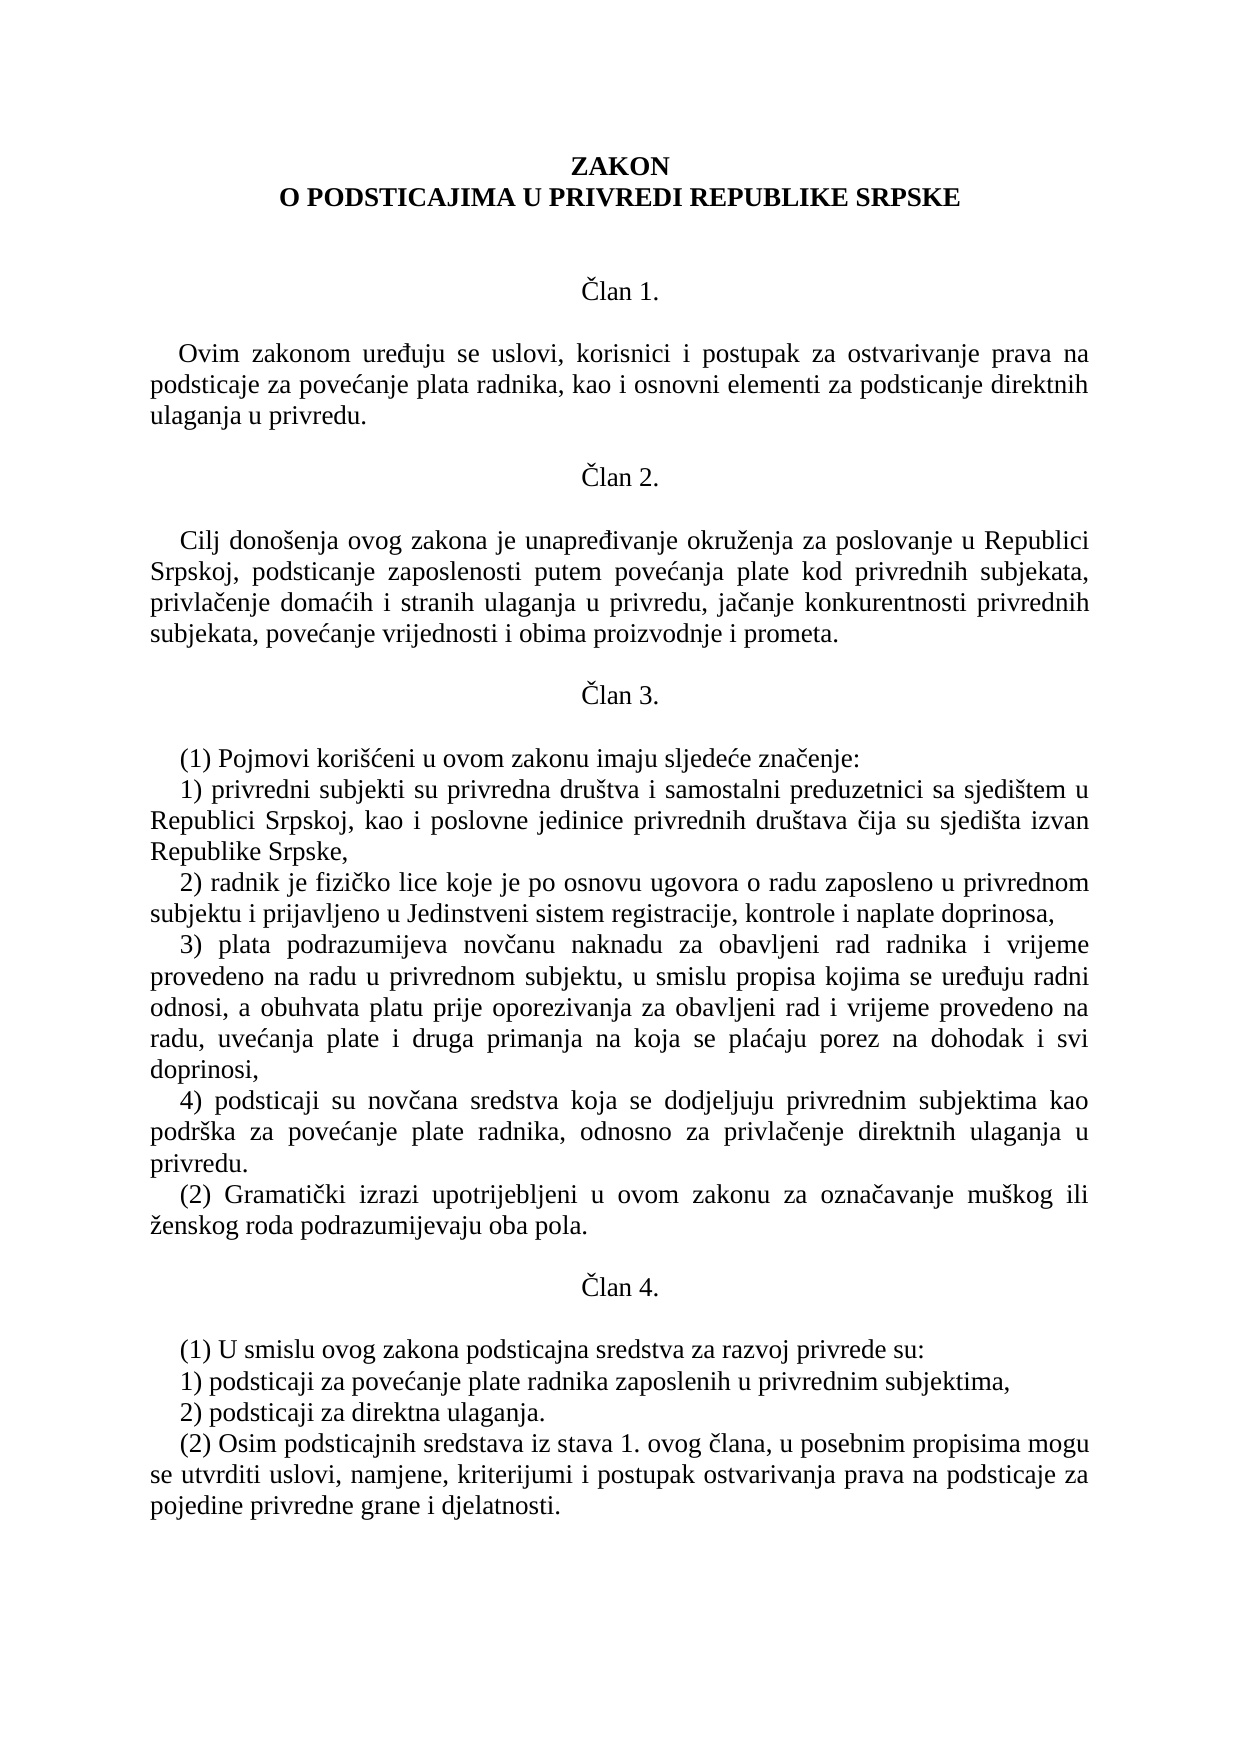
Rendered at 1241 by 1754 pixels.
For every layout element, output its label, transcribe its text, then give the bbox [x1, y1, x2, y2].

subtitle Član 1. [150, 274, 1090, 306]
subtitle Cilj donošenja ovog zakona je unapređivanje okruženja za poslovanje u Republici Srpskoj, podsticanje zaposlenosti putem povećanja plate kod privrednih subjekata, privlačenje domaćih i stranih ulaganja u privredu, jačanje konkurentnosti privrednih subjekata, povećanje vrijednosti i obima proizvodnje i prometa. [150, 524, 1090, 648]
text 2) radnik je fizičko lice koje je po osnovu ugovora o radu zaposleno u privrednom subjektu i prijavljeno u Jedinstveni sistem registracije, kontrole i naplate doprinosa, [150, 866, 1090, 929]
subtitle Član 4. [150, 1271, 1090, 1302]
subtitle 1) podsticaji za povećanje plate radnika zaposlenih u privrednim subjektima, [150, 1365, 1090, 1396]
text 1) privredni subjekti su privredna društva i samostalni preduzetnici sa sjedištem u Republici Srpskoj, kao i poslovne jedinice privrednih društava čija su sjedišta izvan Republike Srpske, [150, 773, 1090, 866]
subtitle Ovim zakonom uređuju se uslovi, korisnici i postupak za ostvarivanje prava na podsticaje za povećanje plata radnika, kao i osnovni elementi za podsticanje direktnih ulaganja u privredu. [150, 337, 1090, 430]
text (2) Gramatički izrazi upotrijebljeni u ovom zakonu za označavanje muškog ili ženskog roda podrazumijevaju oba pola. [150, 1178, 1090, 1240]
subtitle 2) podsticaji za direktna ulaganja. [150, 1396, 1090, 1427]
subtitle (1) U smislu ovog zakona podsticajna sredstva za razvoj privrede su: [150, 1333, 1090, 1365]
text (1) Pojmovi korišćeni u ovom zakonu imaju sljedeće značenje: [150, 742, 1090, 773]
title O PODSTICAJIMA U PRIVREDI REPUBLIKE SRPSKE [150, 181, 1090, 212]
text 3) plata podrazumijeva novčanu naknadu za obavljeni rad radnika i vrijeme provedeno na radu u privrednom subjektu, u smislu propisa kojima se uređuju radni odnosi, a obuhvata platu prije oporezivanja za obavljeni rad i vrijeme provedeno na radu, uvećanja plate i druga primanja na koja se plaćaju porez na dohodak i svi doprinosi, [150, 929, 1090, 1084]
title ZAKON [150, 150, 1090, 181]
text 4) podsticaji su novčana sredstva koja se dodjeljuju privrednim subjektima kao podrška za povećanje plate radnika, odnosno za privlačenje direktnih ulaganja u privredu. [150, 1084, 1090, 1178]
subtitle Član 2. [150, 461, 1090, 493]
subtitle (2) Osim podsticajnih sredstava iz stava 1. ovog člana, u posebnim propisima mogu se utvrditi uslovi, namjene, kriterijumi i postupak ostvarivanja prava na podsticaje za pojedine privredne grane i djelatnosti. [150, 1427, 1090, 1520]
subtitle Član 3. [150, 679, 1090, 711]
